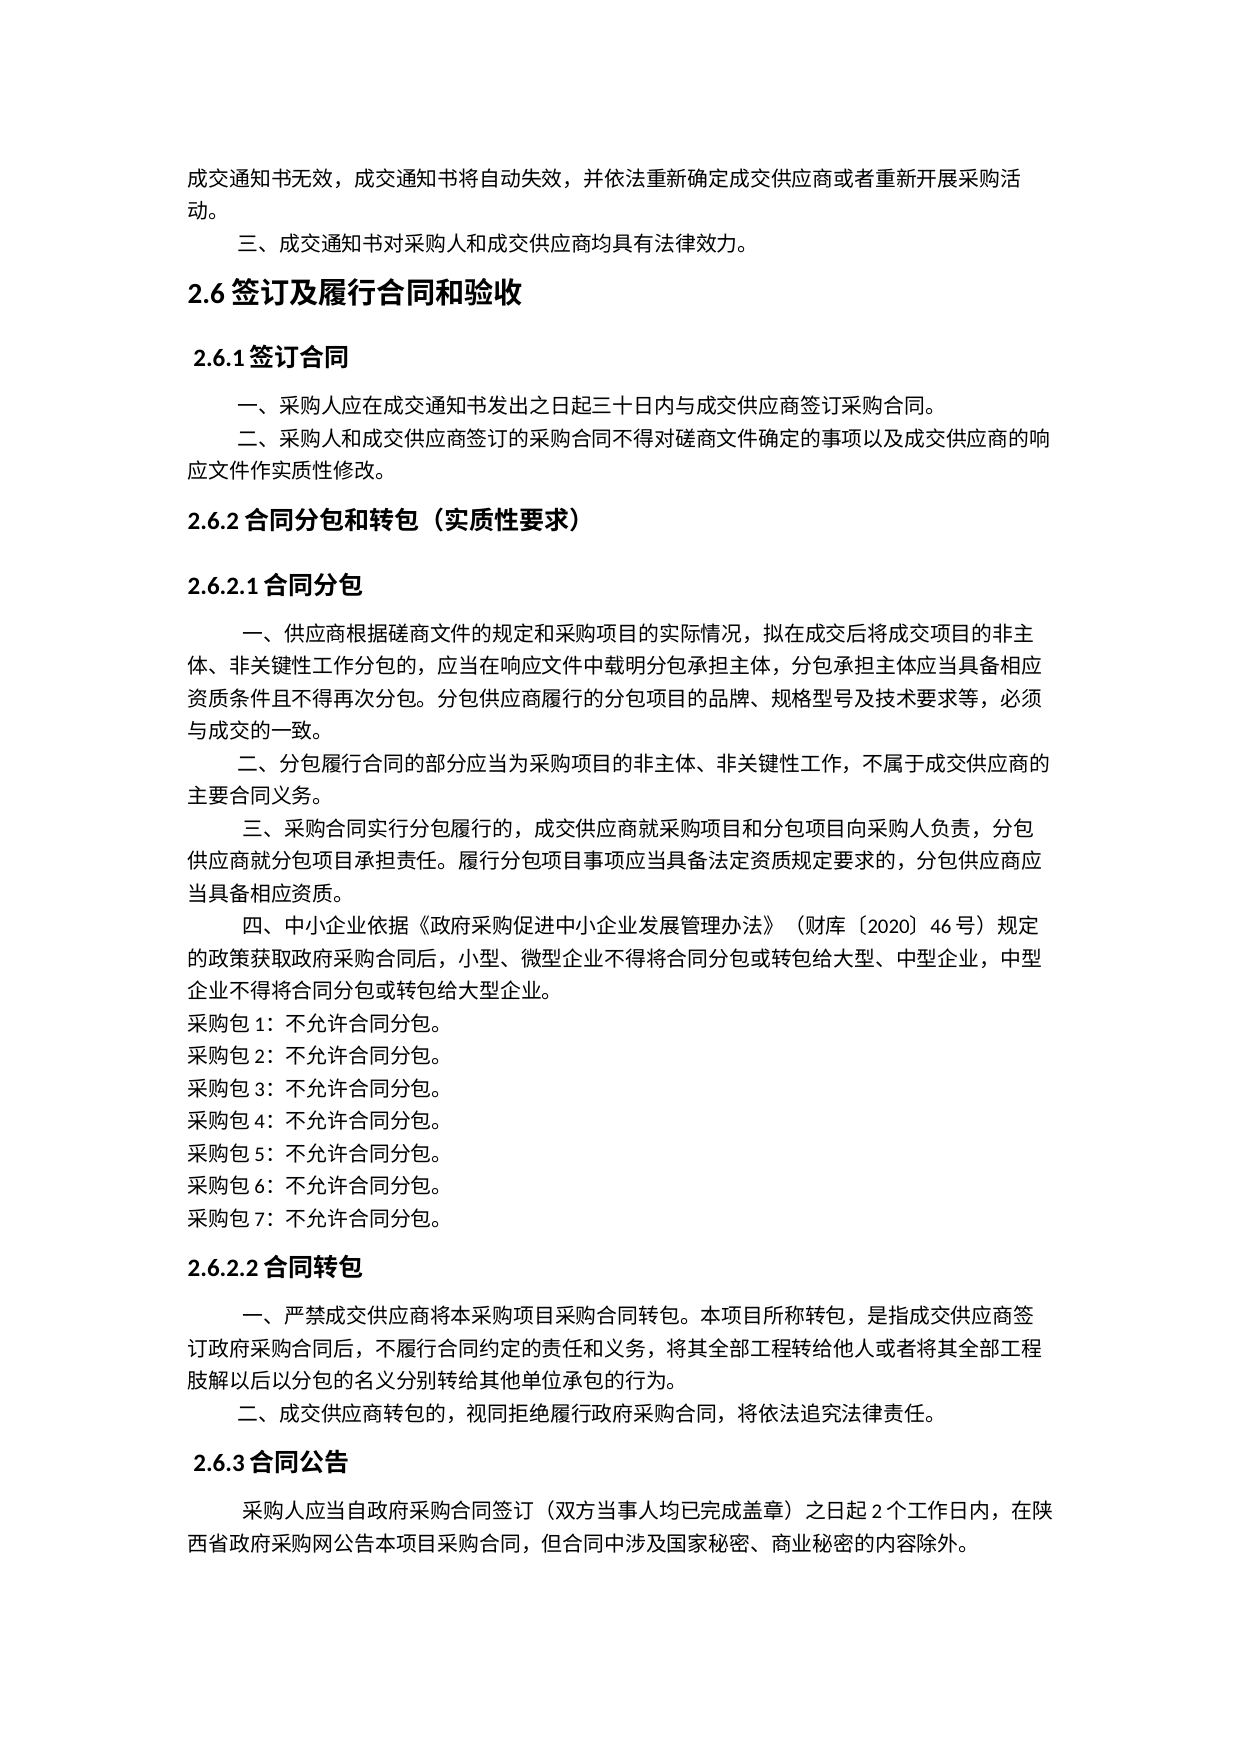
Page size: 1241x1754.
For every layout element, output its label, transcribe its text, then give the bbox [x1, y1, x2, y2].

text 2.6.1签订合同 [187, 324, 1053, 389]
text 2.6.2.1合同分包 [187, 552, 1053, 617]
text 二、成交供应商转包的，视同拒绝履行政府采购合同，将依法追究法律责任。 [187, 1397, 1053, 1429]
text 二、分包履行合同的部分应当为采购项目的非主体、非关键性工作，不属于成交供应商的主要合同义务。 [187, 747, 1053, 812]
text 采购人应当自政府采购合同签订（双方当事人均已完成盖章）之日起2个工作日内，在陕西省政府采购网公告本项目采购合同，但合同中涉及国家秘密、商业秘密的内容除外。 [187, 1494, 1053, 1559]
text 采购包3：不允许合同分包。 [187, 1072, 1053, 1104]
text 采购包4：不允许合同分包。 [187, 1104, 1053, 1137]
text 采购包2：不允许合同分包。 [187, 1039, 1053, 1072]
text 采购包5：不允许合同分包。 [187, 1137, 1053, 1169]
text 三、采购合同实行分包履行的，成交供应商就采购项目和分包项目向采购人负责，分包供应商就分包项目承担责任。履行分包项目事项应当具备法定资质规定要求的，分包供应商应当具备相应资质。 [187, 812, 1053, 909]
text 2.6.2合同分包和转包（实质性要求） [187, 487, 1053, 552]
text 采购包6：不允许合同分包。 [187, 1169, 1053, 1202]
text 2.6.3合同公告 [187, 1429, 1053, 1494]
text 采购包1：不允许合同分包。 [187, 1007, 1053, 1039]
text 二、采购人和成交供应商签订的采购合同不得对磋商文件确定的事项以及成交供应商的响应文件作实质性修改。 [187, 422, 1053, 487]
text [187, 162, 1053, 227]
text 一、严禁成交供应商将本采购项目采购合同转包。本项目所称转包，是指成交供应商签订政府采购合同后，不履行合同约定的责任和义务，将其全部工程转给他人或者将其全部工程肢解以后以分包的名义分别转给其他单位承包的行为。 [187, 1299, 1053, 1397]
text 一、供应商根据磋商文件的规定和采购项目的实际情况，拟在成交后将成交项目的非主体、非关键性工作分包的，应当在响应文件中载明分包承担主体，分包承担主体应当具备相应资质条件且不得再次分包。分包供应商履行的分包项目的品牌、规格型号及技术要求等，必须与成交的一致。 [187, 617, 1053, 747]
text 一、采购人应在成交通知书发出之日起三十日内与成交供应商签订采购合同。 [187, 389, 1053, 422]
text 采购包7：不允许合同分包。 [187, 1202, 1053, 1234]
text 2.6.2.2合同转包 [187, 1234, 1053, 1299]
text 2.6签订及履行合同和验收 [187, 259, 1053, 324]
text 三、成交通知书对采购人和成交供应商均具有法律效力。 [187, 227, 1053, 259]
text 四、中小企业依据《政府采购促进中小企业发展管理办法》（财库〔2020〕46号）规定的政策获取政府采购合同后，小型、微型企业不得将合同分包或转包给大型、中型企业，中型企业不得将合同分包或转包给大型企业。 [187, 909, 1053, 1007]
